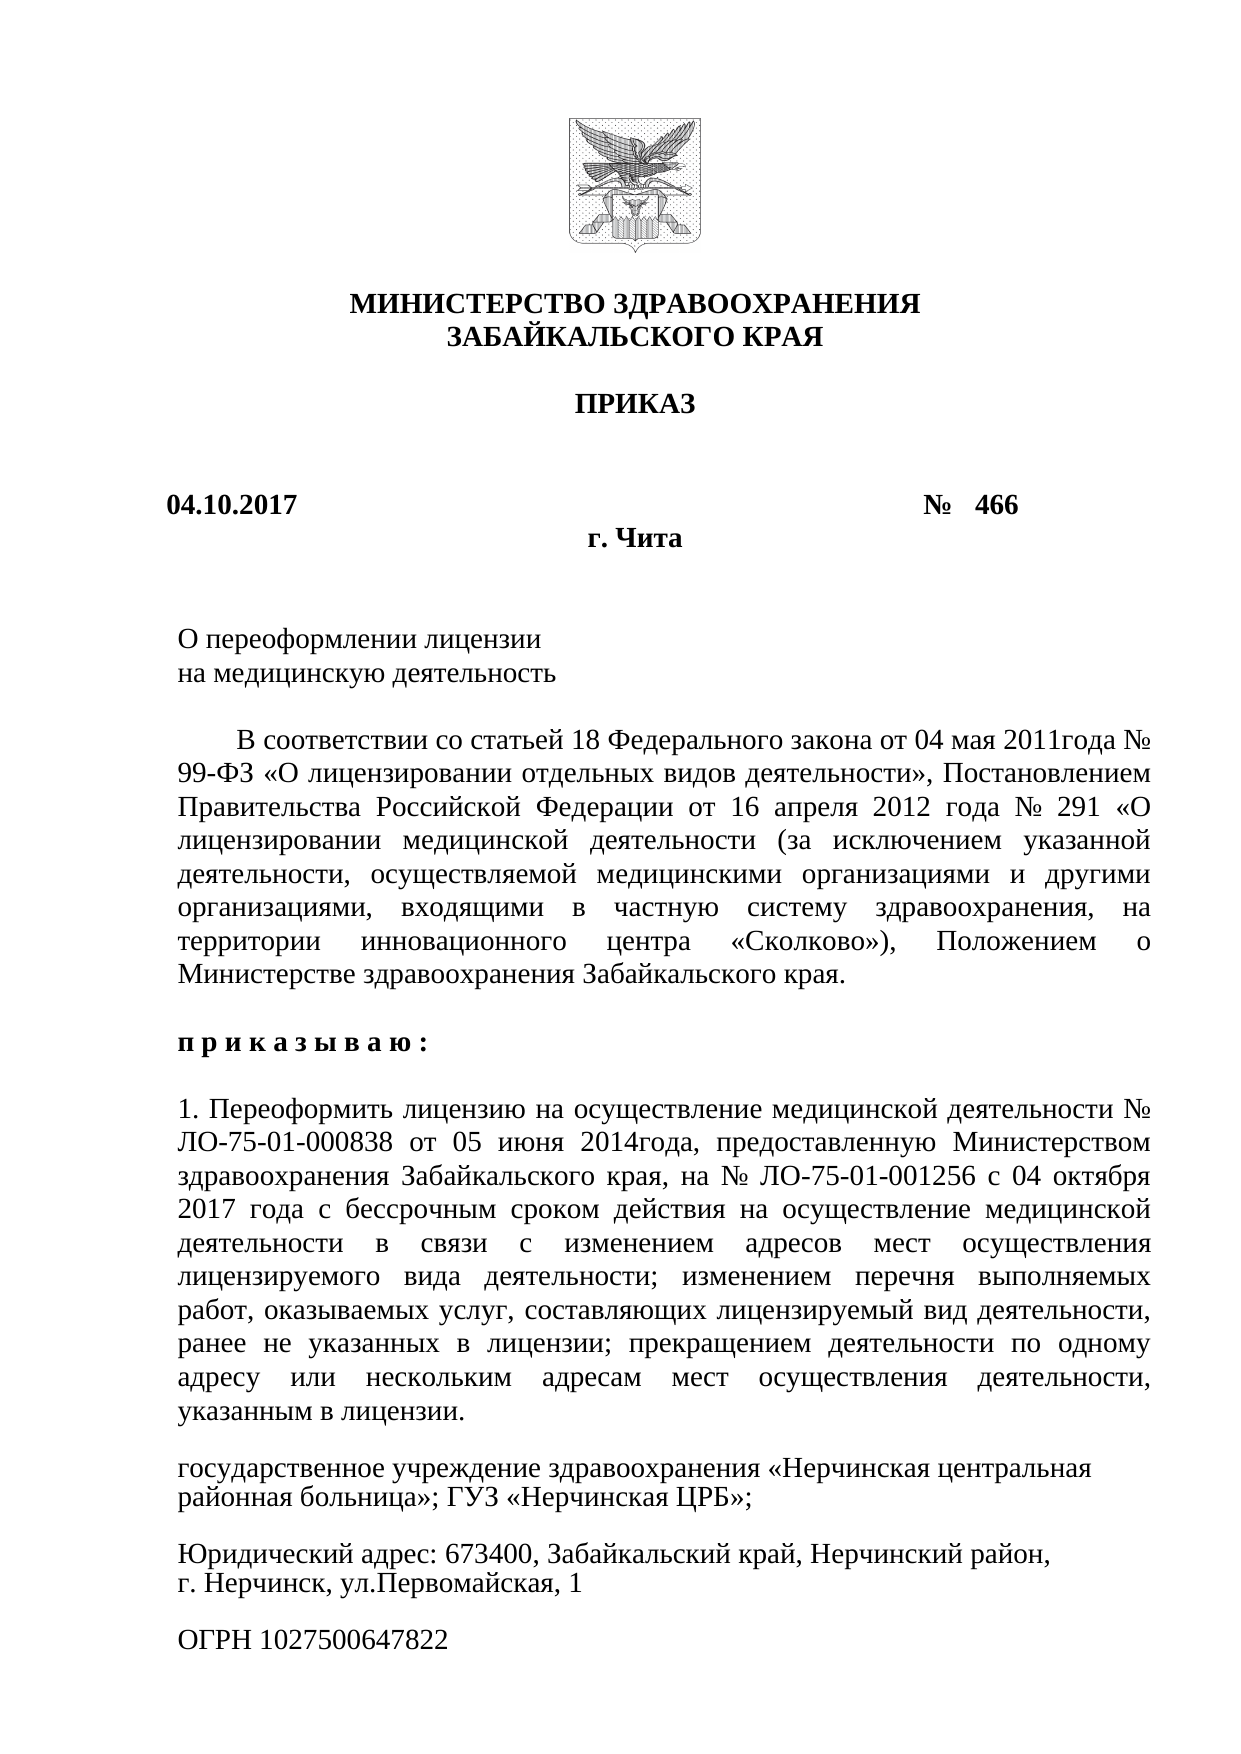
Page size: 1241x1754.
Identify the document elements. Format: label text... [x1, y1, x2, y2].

text Юридический адрес: 673400, Забайкальский край, Нерчинский район, г. Нерчинск, ул.Первомайская, 1 [177, 1540, 1152, 1598]
title ЗАБАЙКАЛЬСКОГО КРАЯ [118, 319, 1152, 353]
text 1. Переоформить лицензию на осуществление медицинской деятельности № ЛО-75-01-000838 от 05 июня 2014года, предоставленную Министерством здравоохранения Забайкальского края, на № ЛО-75-01-001256 с 04 октября 2017 года с бессрочным сроком действия на осуществление медицинской деятельности в связи с изменением адресов мест осуществления лицензируемого вида деятельности; изменением перечня выполняемых работ, оказываемых услуг, составляющих лицензируемый вид деятельности, ранее не указанных в лицензии; прекращением деятельности по одному адресу или нескольким адресам мест осуществления деятельности, указанным в лицензии. [177, 1091, 1152, 1426]
text на медицинскую деятельность [177, 655, 1152, 688]
subtitle ПРИКАЗ [118, 386, 1152, 420]
table_header 466 [964, 487, 1152, 521]
table_header № [418, 487, 963, 521]
table_header 04.10.2017 [155, 487, 418, 521]
title МИНИСТеРство здравоохранения [118, 286, 1152, 319]
text государственное учреждение здравоохранения «Нерчинская центральная районная больница»; ГУЗ «Нерчинская ЦРБ»; [177, 1454, 1152, 1512]
text п р и к а з ы в а ю : [177, 1024, 1142, 1057]
text В соответствии со статьей 18 Федерального закона от 04 мая 2011года № 99-ФЗ «О лицензировании отдельных видов деятельности», Постановлением Правительства Российской Федерации от 16 апреля 2012 года № 291 «О лицензировании медицинской деятельности (за исключением указанной деятельности, осуществляемой медицинскими организациями и другими организациями, входящими в частную систему здравоохранения, на территории инновационного центра «Сколково»), Положением о Министерстве здравоохранения Забайкальского края. [177, 722, 1152, 990]
text ОГРН 1027500647822 [177, 1626, 1152, 1655]
text О переоформлении лицензии [177, 621, 1152, 655]
text г. Чита [118, 521, 1152, 554]
